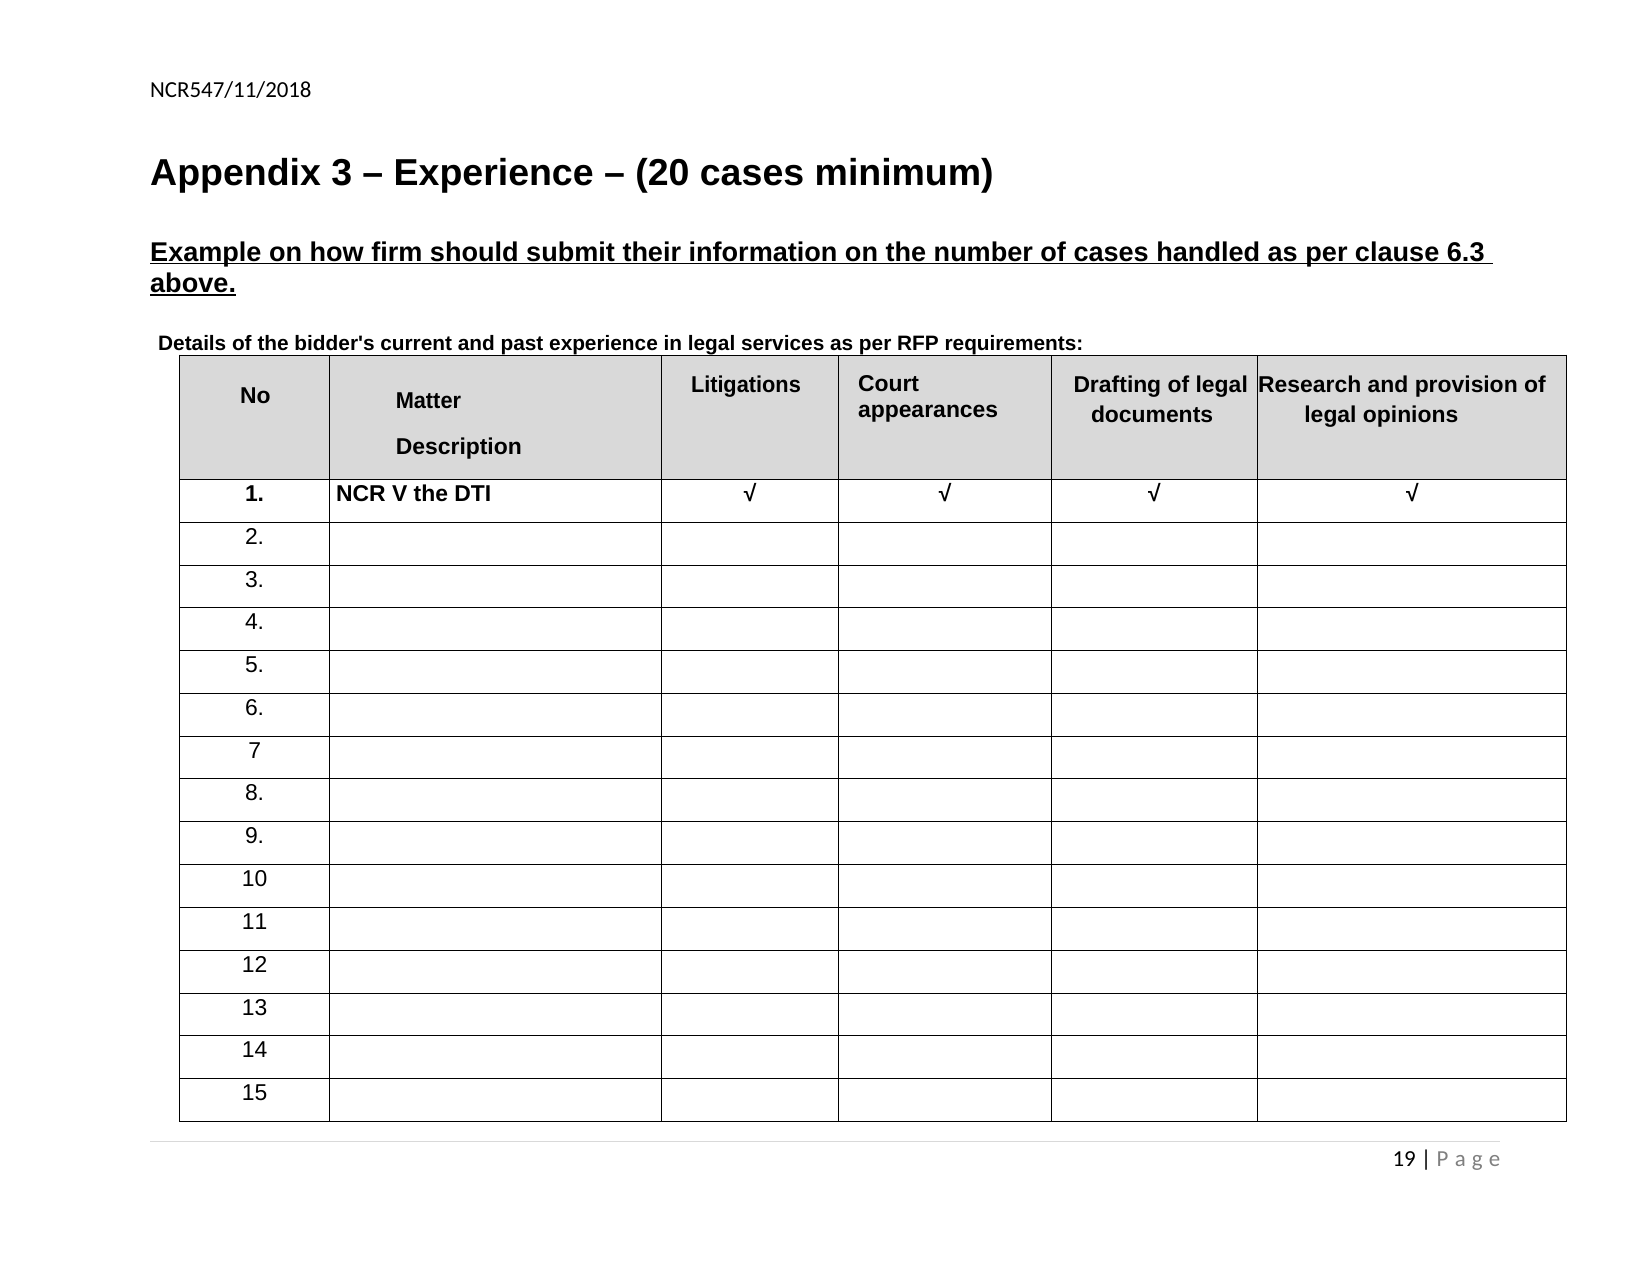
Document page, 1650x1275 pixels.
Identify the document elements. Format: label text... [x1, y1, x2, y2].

table_cell [839, 737, 1051, 778]
table_cell [1052, 1079, 1257, 1121]
table_cell [662, 1079, 838, 1121]
table_cell 14 [180, 1036, 329, 1078]
table_header Matter Description [330, 356, 661, 479]
table_cell [330, 822, 661, 864]
table_cell [1052, 865, 1257, 907]
table_cell [662, 865, 838, 907]
table_cell 13 [180, 994, 329, 1035]
table_cell [1258, 994, 1566, 1035]
table_cell [1052, 608, 1257, 650]
table_header No [180, 356, 329, 479]
table_cell [662, 566, 838, 607]
table_cell 7 [180, 737, 329, 778]
table_cell √ [662, 480, 838, 522]
table_cell [1258, 1079, 1566, 1121]
table_cell [662, 694, 838, 736]
table_cell [839, 523, 1051, 564]
table_cell [330, 779, 661, 821]
table_cell [662, 994, 838, 1035]
table_cell [839, 1079, 1051, 1121]
table_cell [839, 694, 1051, 736]
table_cell [662, 737, 838, 778]
table_cell [330, 908, 661, 949]
table_cell [330, 651, 661, 693]
table_cell [1052, 779, 1257, 821]
table_cell [662, 951, 838, 992]
table_cell NCR V the DTI [330, 480, 661, 522]
table_cell [662, 1036, 838, 1078]
table_cell 4. [180, 608, 329, 650]
table_cell [839, 865, 1051, 907]
table_cell [1052, 523, 1257, 564]
table_header Court appearances [839, 356, 1051, 479]
table_cell [1258, 694, 1566, 736]
table_cell [1258, 908, 1566, 949]
table_cell [1258, 1036, 1566, 1078]
table_cell 1. [180, 480, 329, 522]
table_cell [662, 608, 838, 650]
table_cell [1258, 566, 1566, 607]
text Details of the bidder's current and past experience in legal services as per RFP requirements: [150, 331, 1500, 354]
table_cell 9. [180, 822, 329, 864]
table_cell [662, 822, 838, 864]
table_cell [839, 994, 1051, 1035]
table_cell √ [1052, 480, 1257, 522]
table_cell [839, 779, 1051, 821]
table_cell 11 [180, 908, 329, 949]
text Example on how firm should submit their information on the number of cases handled as per clause 6.3 above. [150, 236, 1500, 298]
table_cell [1258, 951, 1566, 992]
table_cell [1258, 523, 1566, 564]
table_cell [839, 822, 1051, 864]
table_cell [1052, 737, 1257, 778]
table_cell [1052, 994, 1257, 1035]
text Appendix 3 – Experience – (20 cases minimum) [150, 150, 1500, 193]
table_cell 2. [180, 523, 329, 564]
table_cell [1258, 822, 1566, 864]
table_cell [1052, 951, 1257, 992]
table_cell [1052, 908, 1257, 949]
table_cell [330, 865, 661, 907]
table_cell [662, 523, 838, 564]
table_cell 15 [180, 1079, 329, 1121]
table_header Drafting of legal documents [1052, 356, 1257, 479]
table_cell 12 [180, 951, 329, 992]
table_cell [1052, 694, 1257, 736]
table_cell [330, 1036, 661, 1078]
table_cell [1258, 737, 1566, 778]
table_cell [839, 651, 1051, 693]
table_header Litigations [662, 356, 838, 479]
table_cell [662, 779, 838, 821]
table_cell [1258, 865, 1566, 907]
table_cell [839, 608, 1051, 650]
table_cell [330, 737, 661, 778]
table_cell [1052, 566, 1257, 607]
table_header Research and provision of legal opinions [1258, 356, 1566, 479]
table_cell [1258, 651, 1566, 693]
table_cell [662, 908, 838, 949]
table_cell [330, 951, 661, 992]
table_cell [1052, 822, 1257, 864]
table_cell [1052, 1036, 1257, 1078]
table_cell [1052, 651, 1257, 693]
table_cell [330, 994, 661, 1035]
table_cell 3. [180, 566, 329, 607]
table_cell [330, 566, 661, 607]
table_cell [1258, 608, 1566, 650]
table_cell √ [839, 480, 1051, 522]
table_cell √ [1258, 480, 1566, 522]
table_cell [839, 908, 1051, 949]
table_cell [330, 694, 661, 736]
table_cell 5. [180, 651, 329, 693]
table_cell [839, 566, 1051, 607]
table_cell 10 [180, 865, 329, 907]
table_cell [839, 1036, 1051, 1078]
table_cell [330, 1079, 661, 1121]
table_cell [1258, 779, 1566, 821]
table_cell [839, 951, 1051, 992]
table_cell [330, 523, 661, 564]
table_cell 8. [180, 779, 329, 821]
table_cell [330, 608, 661, 650]
table_cell [662, 651, 838, 693]
table_cell 6. [180, 694, 329, 736]
